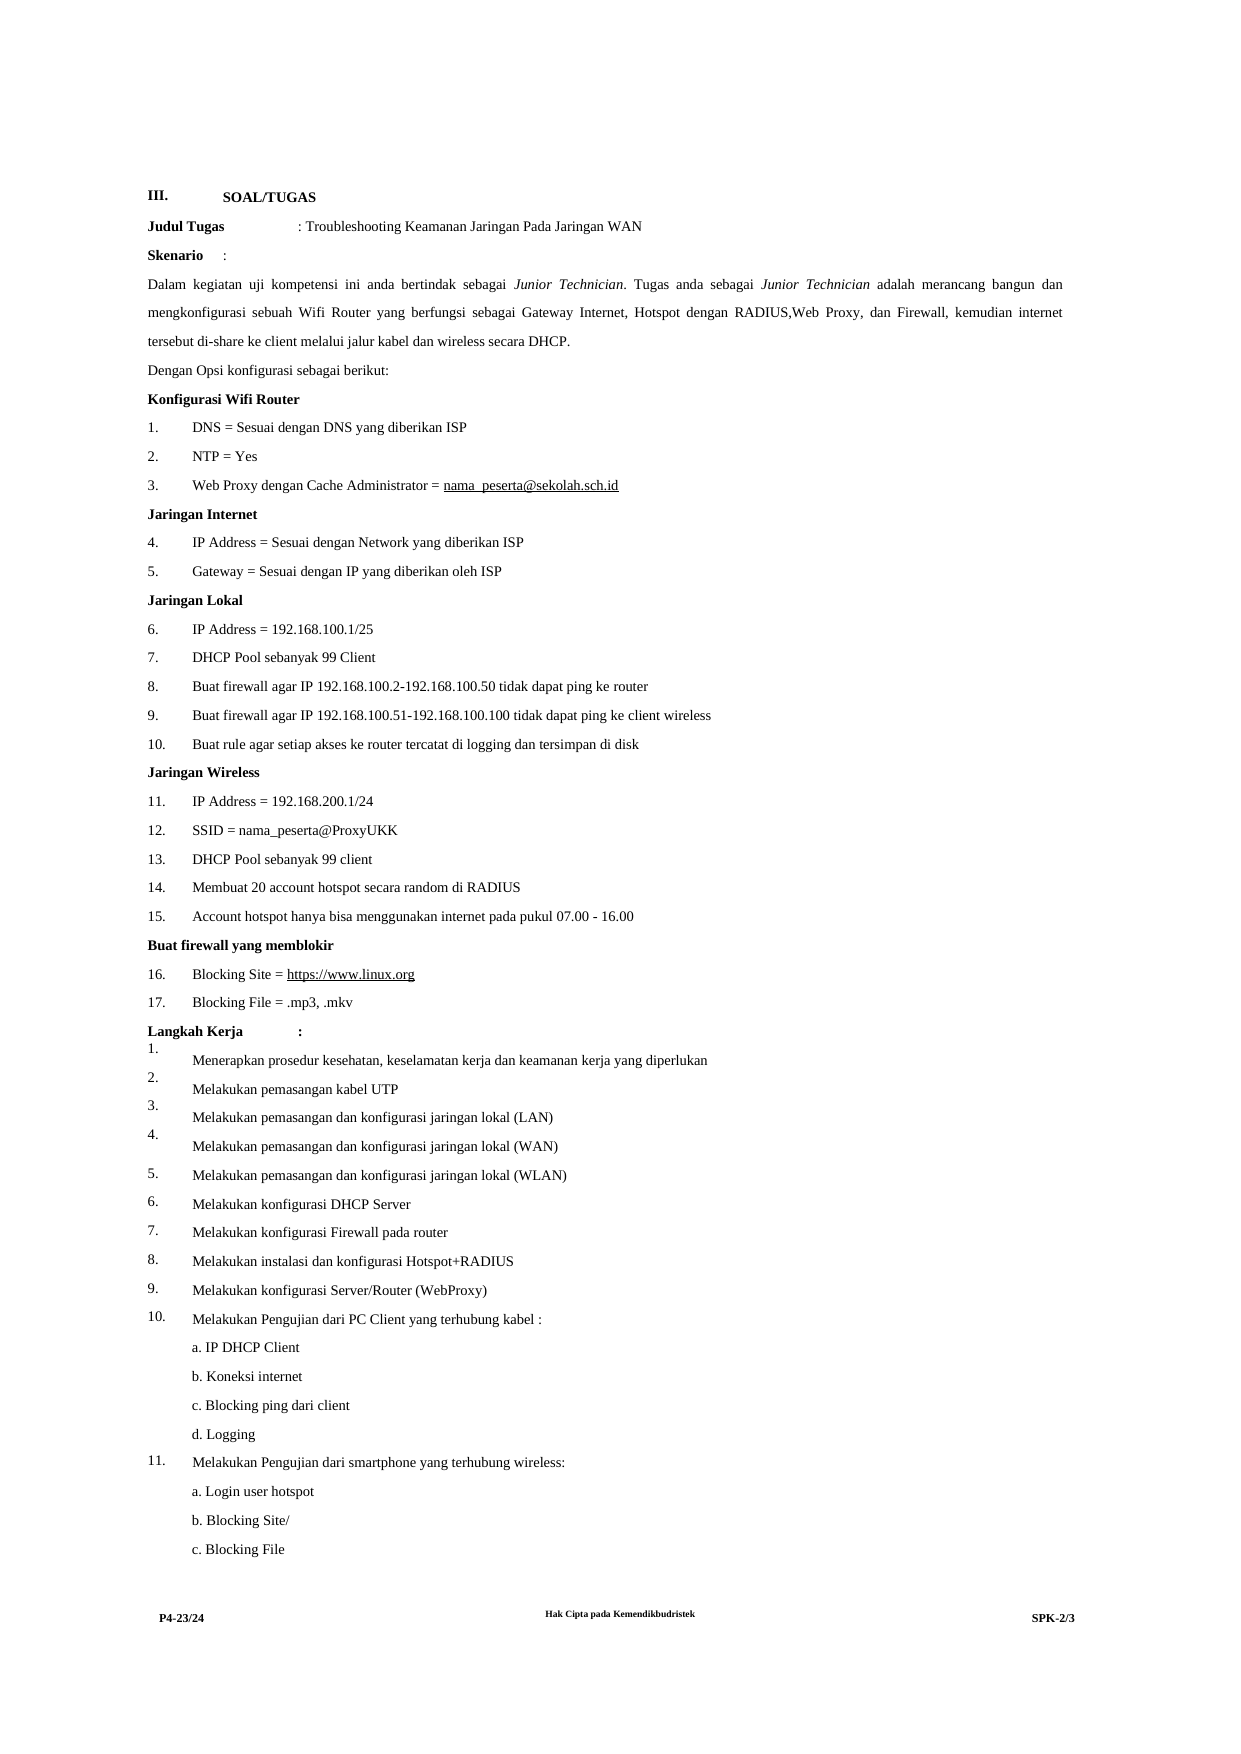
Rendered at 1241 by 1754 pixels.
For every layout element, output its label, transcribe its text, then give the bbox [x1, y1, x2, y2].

list Account hotspot hanya bisa menggunakan internet pada pukul 07.00 - 16.00 [147, 896, 1063, 925]
text Dalam kegiatan uji kompetensi ini anda bertindak sebagai Junior Technician. Tugas anda sebagai Junior Technician adalah merancang bangun dan mengkonfigurasi sebuah Wifi Router yang berfungsi sebagai Gateway Internet, Hotspot dengan RADIUS,Web Proxy, dan Firewall, kemudian internet tersebut di-share ke client melalui jalur kabel dan wireless secara DHCP. [147, 263, 1063, 350]
text Judul Tugas : Troubleshooting Keamanan Jaringan Pada Jaringan WAN [147, 206, 1063, 235]
list DNS = Sesuai dengan DNS yang diberikan ISP [147, 407, 1063, 436]
list Blocking Site = https://www.linux.org [147, 953, 1063, 982]
text Buat firewall yang memblokir [147, 925, 1063, 953]
subtitle SOAL/TUGAS [147, 177, 1063, 206]
list Melakukan pemasangan dan konfigurasi jaringan lokal (WAN) [147, 1126, 1063, 1155]
list Web Proxy dengan Cache Administrator = nama_peserta@sekolah.sch.id [147, 465, 1063, 493]
list Buat firewall agar IP 192.168.100.51-192.168.100.100 tidak dapat ping ke client wireless [147, 695, 1063, 723]
list Buat firewall agar IP 192.168.100.2-192.168.100.50 tidak dapat ping ke router [147, 666, 1063, 695]
list Melakukan Pengujian dari smartphone yang terhubung wireless: [147, 1442, 1063, 1471]
text Skenario : [147, 235, 1063, 263]
text Langkah Kerja : [147, 1011, 1063, 1040]
text c. Blocking File [192, 1528, 1063, 1557]
list Melakukan instalasi dan konfigurasi Hotspot+RADIUS [147, 1241, 1063, 1270]
list Blocking File = .mp3, .mkv [147, 982, 1063, 1011]
list DHCP Pool sebanyak 99 client [147, 838, 1063, 867]
text Jaringan Internet [147, 493, 1063, 522]
list IP Address = 192.168.100.1/25 [147, 608, 1063, 637]
list Gateway = Sesuai dengan IP yang diberikan oleh ISP [147, 551, 1063, 580]
text Konfigurasi Wifi Router [147, 378, 1063, 407]
list Buat rule agar setiap akses ke router tercatat di logging dan tersimpan di disk [147, 723, 1063, 752]
list DHCP Pool sebanyak 99 Client [147, 637, 1063, 666]
text d. Logging [192, 1413, 1063, 1442]
text Jaringan Lokal [147, 580, 1063, 608]
text a. Login user hotspot [192, 1471, 1063, 1500]
list Membuat 20 account hotspot secara random di RADIUS [147, 867, 1063, 896]
list Melakukan pemasangan kabel UTP [147, 1068, 1063, 1097]
text Dengan Opsi konfigurasi sebagai berikut: [147, 350, 1063, 378]
list NTP = Yes [147, 436, 1063, 465]
list Melakukan pemasangan dan konfigurasi jaringan lokal (WLAN) [147, 1155, 1063, 1183]
text a. IP DHCP Client [192, 1327, 1063, 1356]
list Menerapkan prosedur kesehatan, keselamatan kerja dan keamanan kerja yang diperlukan [147, 1040, 1063, 1068]
list Melakukan pemasangan dan konfigurasi jaringan lokal (LAN) [147, 1097, 1063, 1126]
list Melakukan Pengujian dari PC Client yang terhubung kabel : [147, 1298, 1063, 1327]
list IP Address = Sesuai dengan Network yang diberikan ISP [147, 522, 1063, 551]
list Melakukan konfigurasi DHCP Server [147, 1183, 1063, 1212]
text Jaringan Wireless [147, 752, 1063, 781]
list Melakukan konfigurasi Firewall pada router [147, 1212, 1063, 1241]
text b. Blocking Site/ [192, 1500, 1063, 1528]
list Melakukan konfigurasi Server/Router (WebProxy) [147, 1270, 1063, 1298]
text c. Blocking ping dari client [192, 1385, 1063, 1413]
list SSID = nama_peserta@ProxyUKK [147, 810, 1063, 838]
text b. Koneksi internet [192, 1356, 1063, 1385]
list IP Address = 192.168.200.1/24 [147, 781, 1063, 810]
